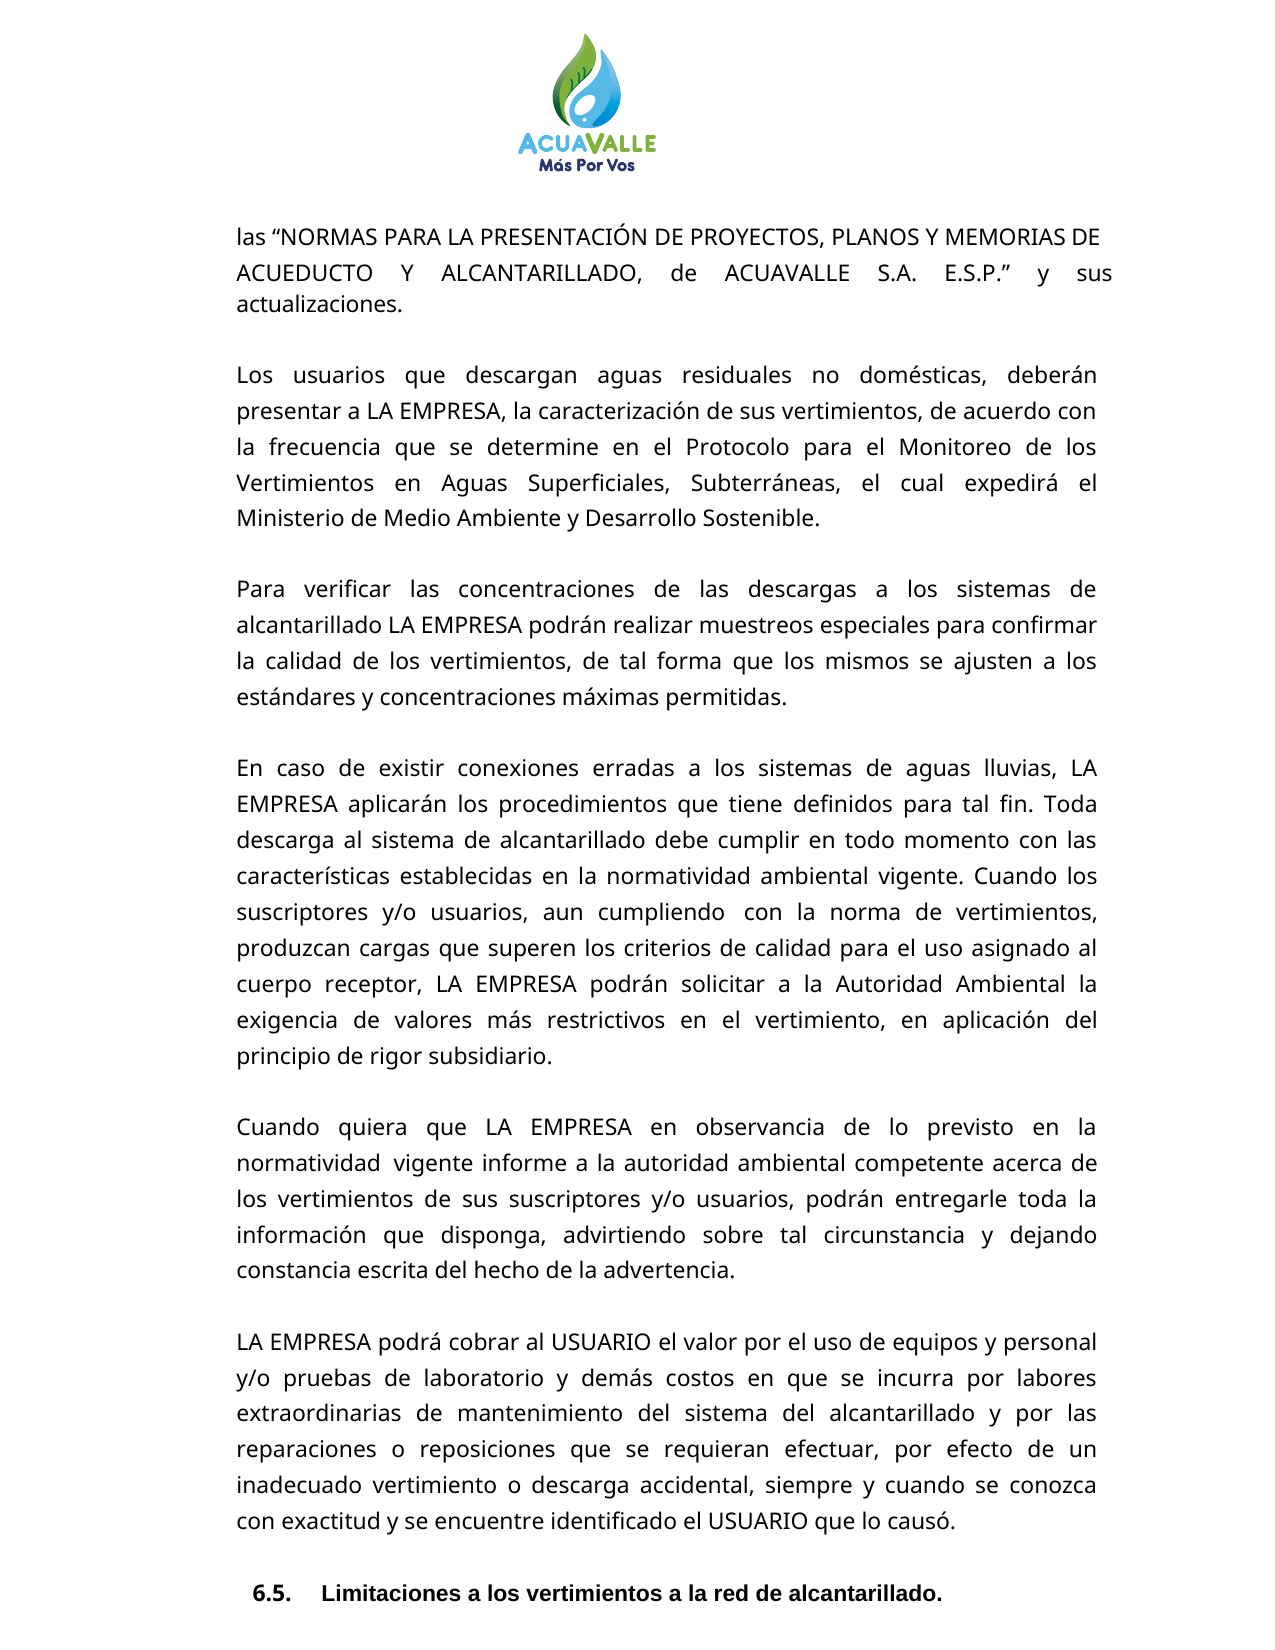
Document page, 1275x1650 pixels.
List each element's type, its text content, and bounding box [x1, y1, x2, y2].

list Limitaciones a los vertimientos a la red de alcantarillado. [252, 1577, 1098, 1608]
text ACUEDUCTO Y ALCANTARILLADO, de ACUAVALLE S.A. E.S.P.” y sus actualizaciones. [236, 257, 1113, 319]
picture [514, 31, 660, 176]
text LA EMPRESA podrá cobrar al USUARIO el valor por el uso de equipos y personal y/o pruebas de laboratorio y demás costos en que se incurra por labores extraordinarias de mantenimiento del sistema del alcantarillado y por las reparaciones o reposiciones que se requieran efectuar, por efecto de un inadecuado vertimiento o descarga accidental, siempre y cuando se conozca con exactitud y se encuentre identificado el USUARIO que lo causó. [236, 1326, 1098, 1536]
text Para verificar las concentraciones de las descargas a los sistemas de alcantarillado LA EMPRESA podrán realizar muestreos especiales para confirmar la calidad de los vertimientos, de tal forma que los mismos se ajusten a los estándares y concentraciones máximas permitidas. [236, 573, 1098, 712]
text Los usuarios que descargan aguas residuales no domésticas, deberán presentar a LA EMPRESA, la caracterización de sus vertimientos, de acuerdo con la frecuencia que se determine en el Protocolo para el Monitoreo de los Vertimientos en Aguas Superficiales, Subterráneas, el cual expedirá el Ministerio de Medio Ambiente y Desarrollo Sostenible. [236, 359, 1098, 534]
text las “NORMAS PARA LA PRESENTACIÓN DE PROYECTOS, PLANOS Y MEMORIAS DE [236, 221, 1113, 252]
text Cuando quiera que LA EMPRESA en observancia de lo previsto en la normatividad vigente informe a la autoridad ambiental competente acerca de los vertimientos de sus suscriptores y/o usuarios, podrán entregarle toda la información que disponga, advirtiendo sobre tal circunstancia y dejando constancia escrita del hecho de la advertencia. [236, 1111, 1098, 1286]
text En caso de existir conexiones erradas a los sistemas de aguas lluvias, LA EMPRESA aplicarán los procedimientos que tiene definidos para tal fin. Toda descarga al sistema de alcantarillado debe cumplir en todo momento con las características establecidas en la normatividad ambiental vigente. Cuando los suscriptores y/o usuarios, aun cumpliendo con la norma de vertimientos, produzcan cargas que superen los criterios de calidad para el uso asignado al cuerpo receptor, LA EMPRESA podrán solicitar a la Autoridad Ambiental la exigencia de valores más restrictivos en el vertimiento, en aplicación del principio de rigor subsidiario. [236, 752, 1098, 1071]
